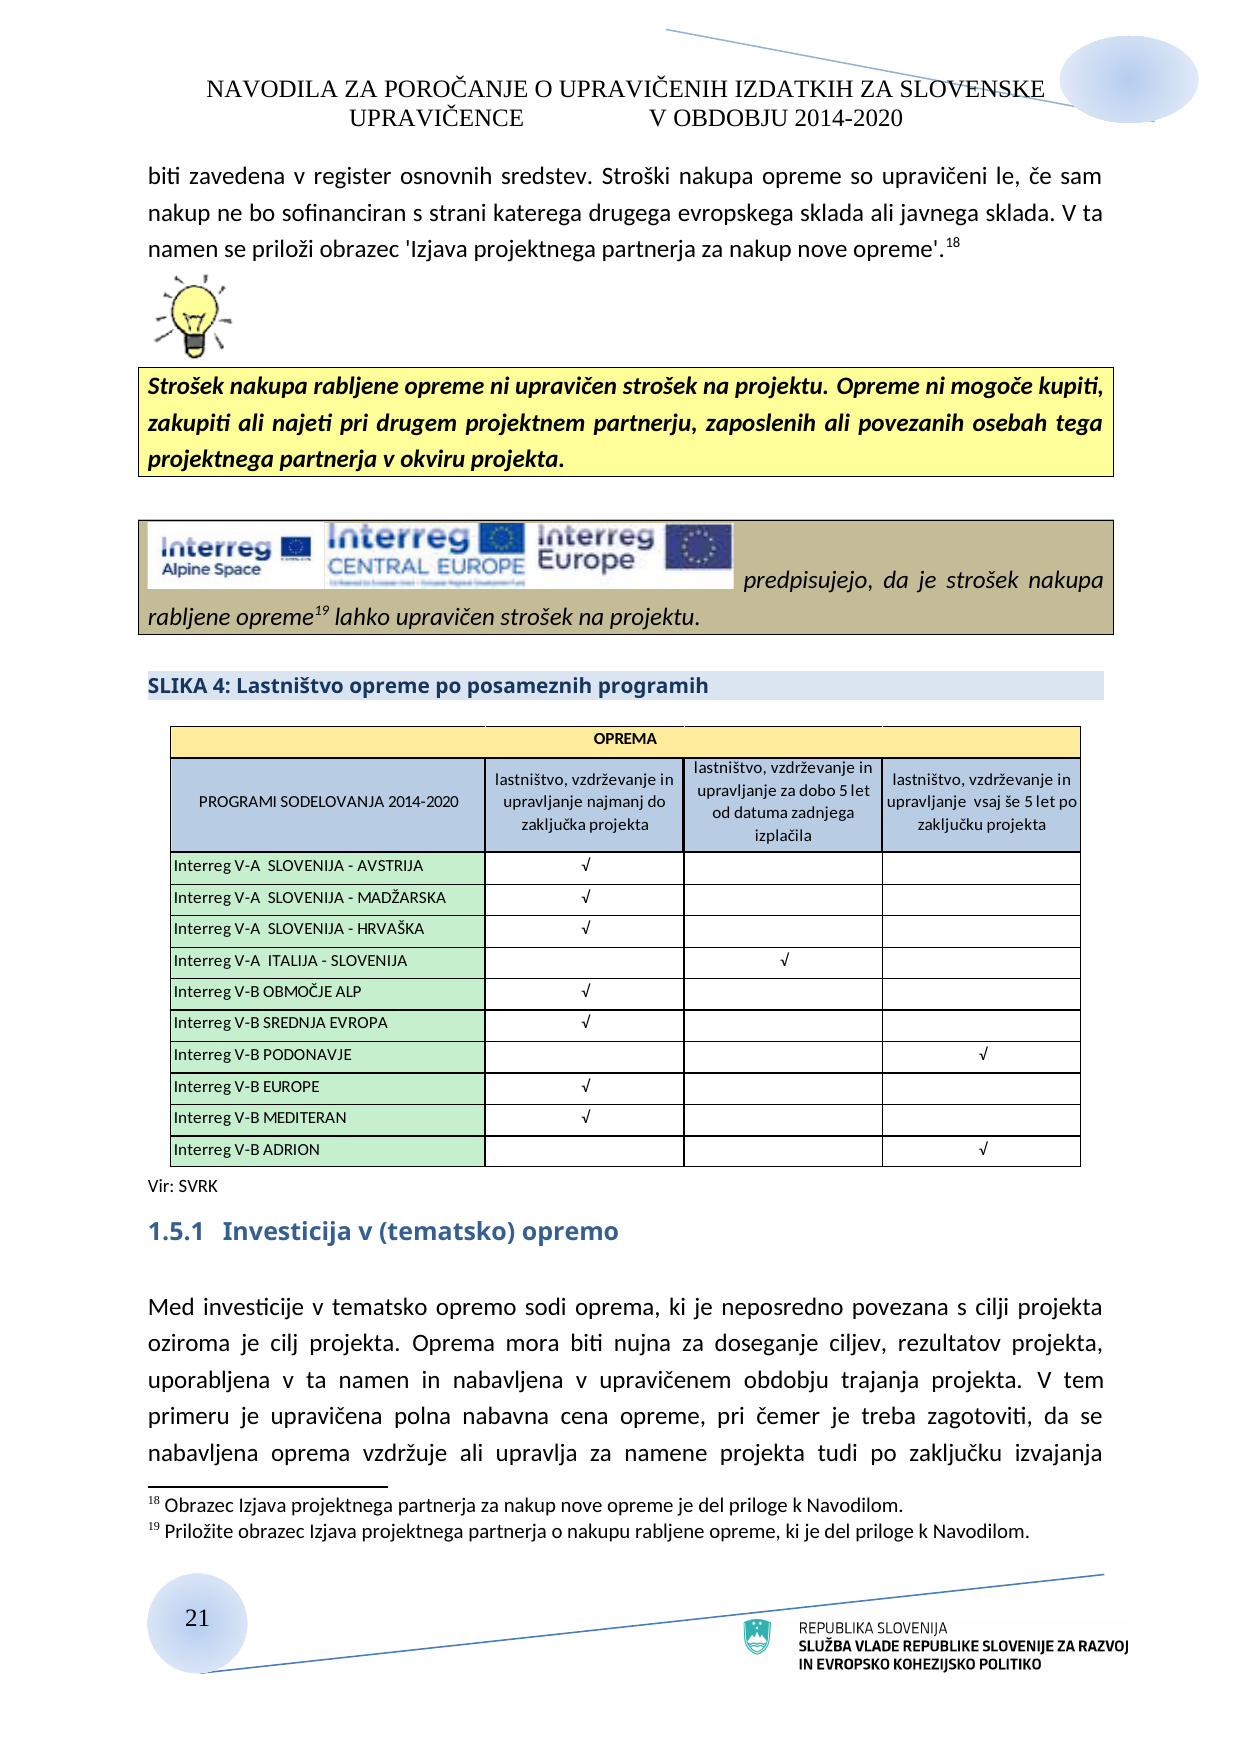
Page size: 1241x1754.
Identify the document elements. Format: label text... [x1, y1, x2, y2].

text SLIKA 4: Lastništvo opreme po posameznih programih [148, 671, 1104, 700]
picture [147, 522, 734, 589]
text Strošek nakupa rabljene opreme ni upravičen strošek na projektu. Opreme ni mogoče kupiti, zakupiti ali najeti pri drugem projektnem partnerju, zaposlenih ali povezanih osebah tega projektnega partnerja v okviru projekta. [139, 368, 1113, 476]
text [148, 160, 1104, 264]
text Vir: SVRK [148, 1174, 1104, 1197]
picture [743, 1619, 1129, 1674]
subtitle Investicija v (tematsko) opremo [148, 1214, 1104, 1248]
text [148, 1291, 1104, 1467]
picture [147, 269, 240, 362]
